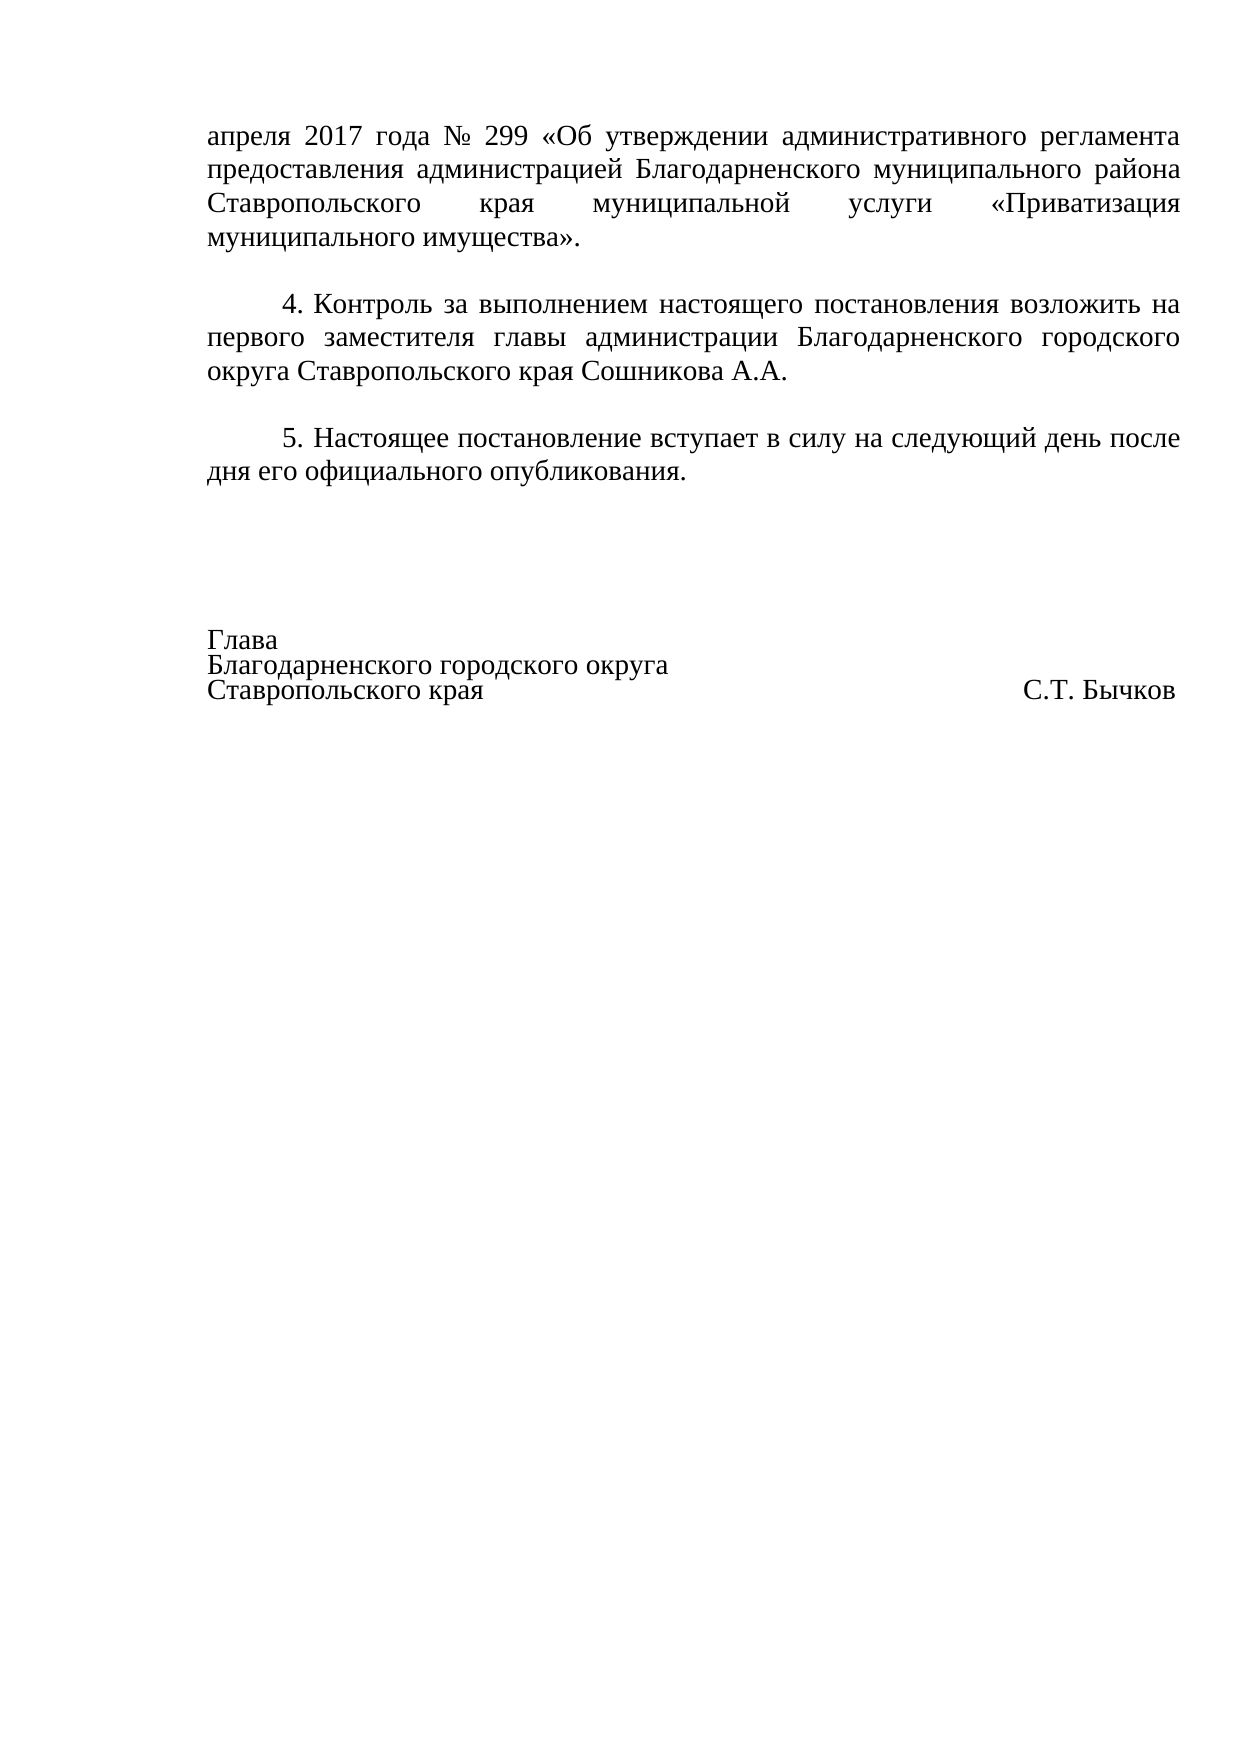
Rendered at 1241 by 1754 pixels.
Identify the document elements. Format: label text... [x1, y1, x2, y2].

text Глава [207, 629, 1181, 654]
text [207, 118, 1181, 252]
text 5. Настоящее постановление вступает в силу на следующий день после дня его официального опубликования. [207, 420, 1181, 487]
text Благодарненского городского округа [207, 654, 1181, 679]
text 4. Контроль за выполнением настоящего постановления возложить на первого заместителя главы администрации Благодарненского городского округа Ставропольского края Сошникова А.А. [207, 286, 1181, 386]
text Ставропольского края С.Т. Бычков [207, 679, 1181, 704]
